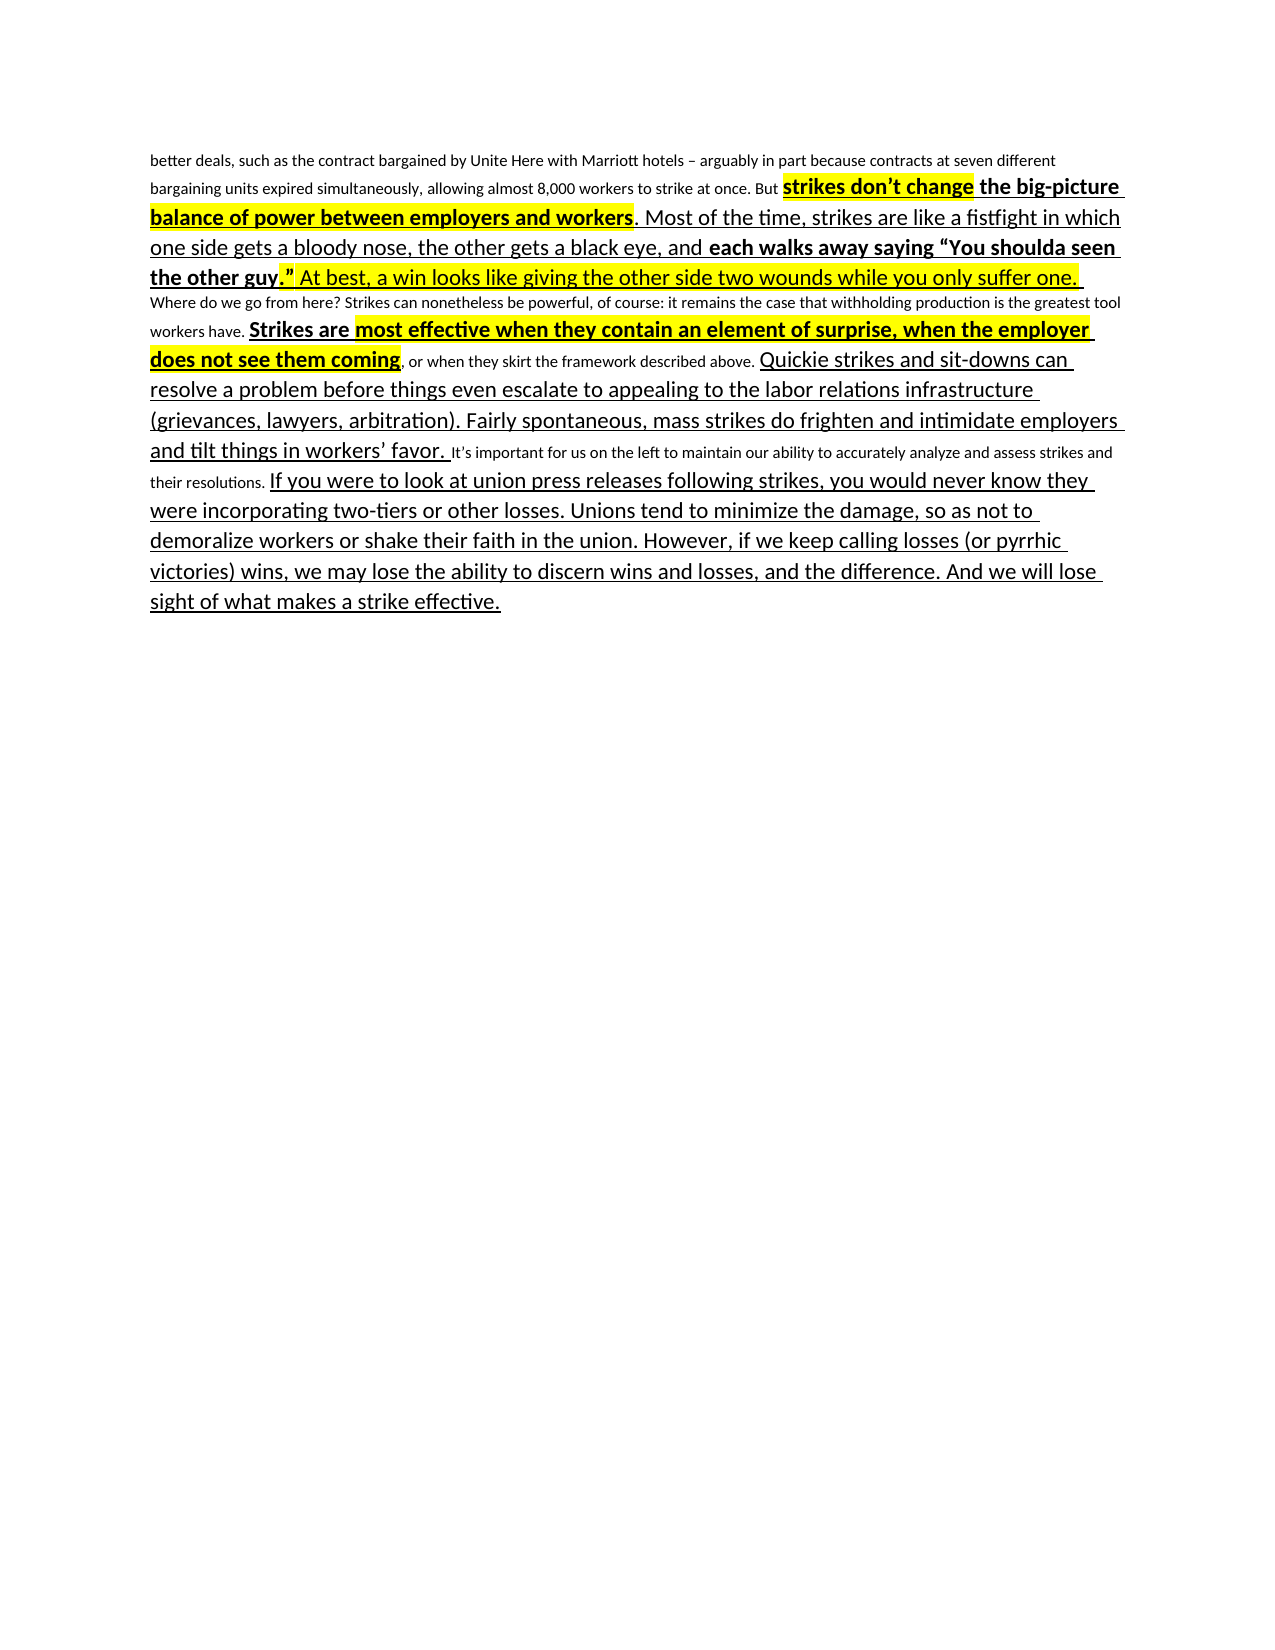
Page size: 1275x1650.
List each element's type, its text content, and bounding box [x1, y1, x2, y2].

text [150, 150, 1125, 430]
